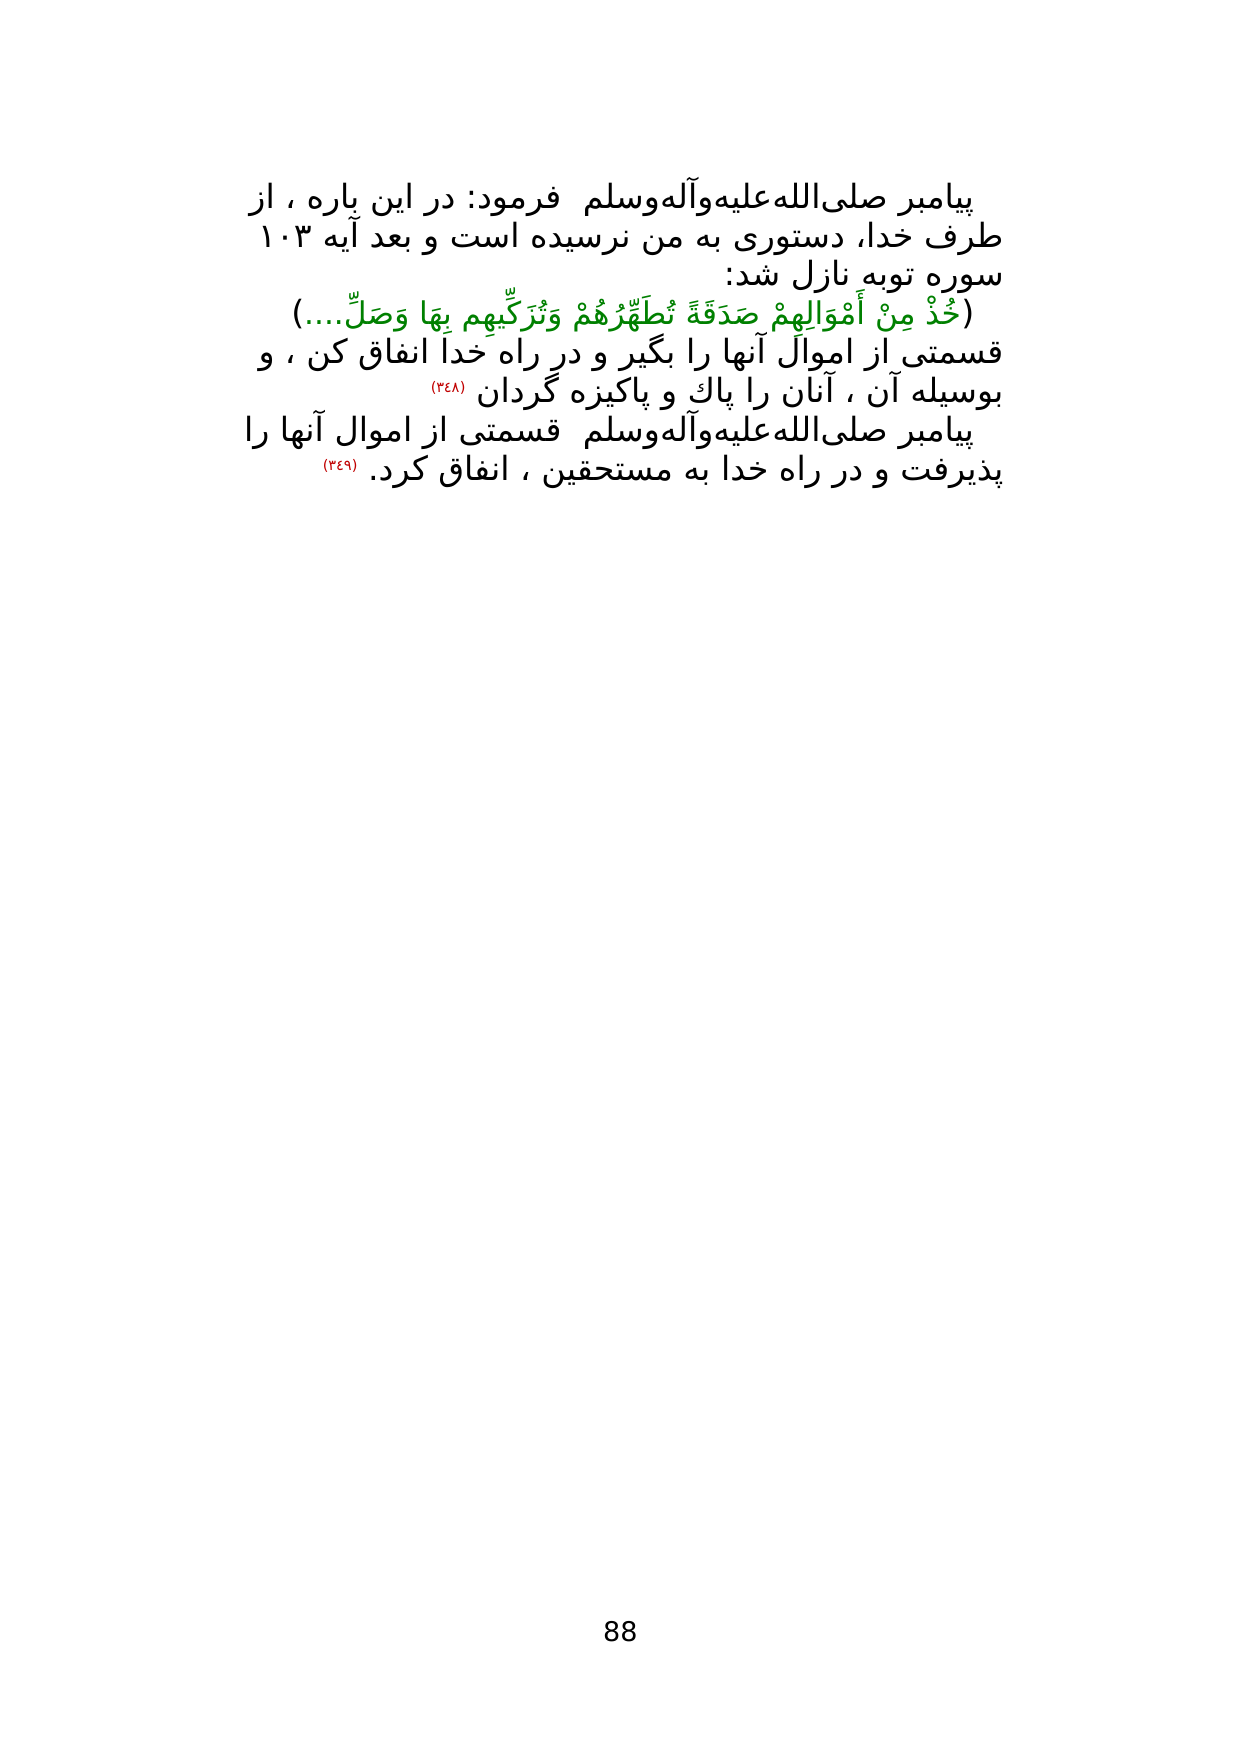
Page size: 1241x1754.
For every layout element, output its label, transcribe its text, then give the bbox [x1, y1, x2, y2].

text پيامبر صلى‌الله‌عليه‌وآله‌وسلم فرمود: در اين باره ، از طرف خدا، دستورى به من نرسيده است و بعد آيه ١٠٣ سوره توبه نازل شد: [236, 177, 1004, 294]
text پيامبر صلى‌الله‌عليه‌وآله‌وسلم قسمتى از اموال آنها را پذيرفت و در راه خدا به مستحقين ، انفاق كرد. (٣٤٩) [236, 410, 1004, 488]
text (خُذْ مِنْ أَمْوَالِهِمْ صَدَقَةً تُطَهِّرُهُمْ وَتُزَكِّيهِم بِهَا وَصَلِّ....) قسمتى از اموال آنها را بگير و در راه خدا انفاق كن ، و بوسيله آن ، آنان را پاك و پاكيزه گردان (٣٤٨) [236, 294, 1004, 410]
